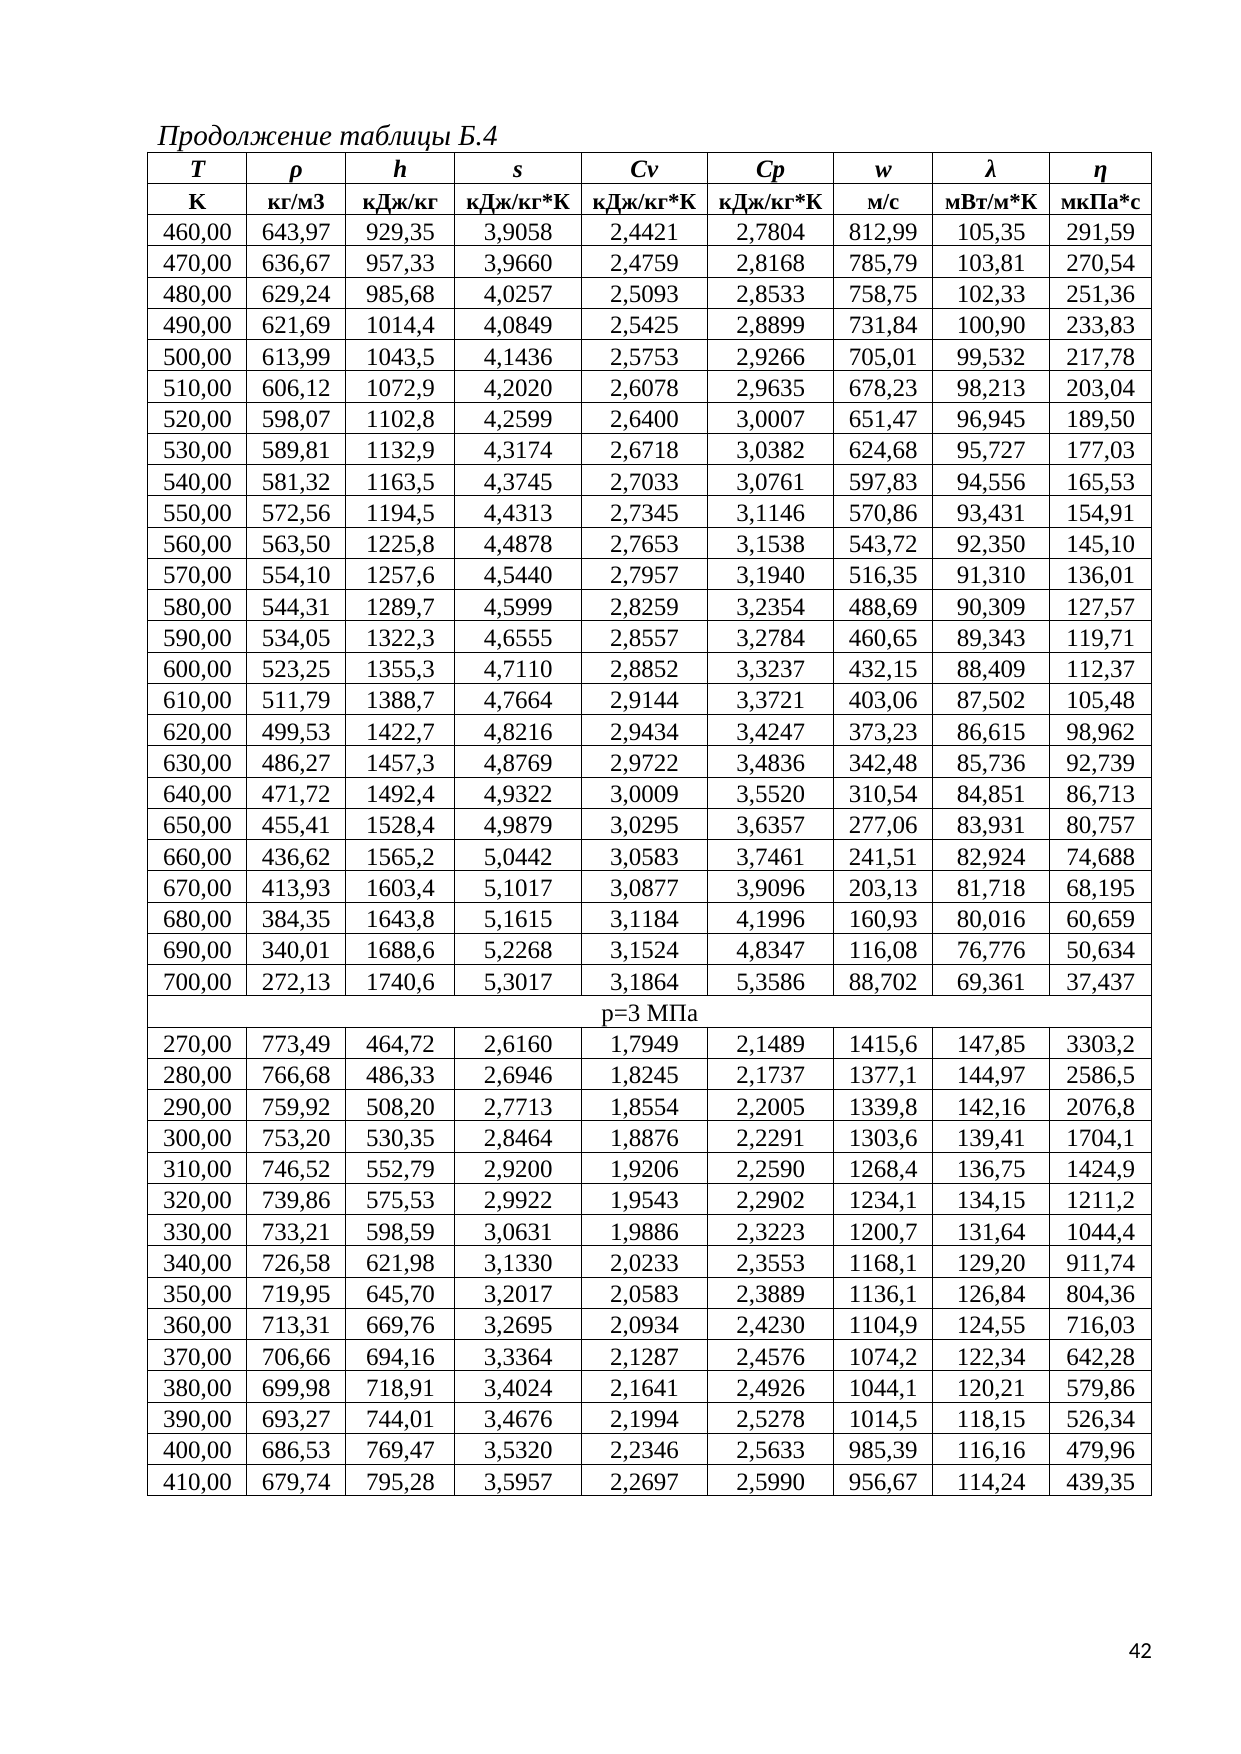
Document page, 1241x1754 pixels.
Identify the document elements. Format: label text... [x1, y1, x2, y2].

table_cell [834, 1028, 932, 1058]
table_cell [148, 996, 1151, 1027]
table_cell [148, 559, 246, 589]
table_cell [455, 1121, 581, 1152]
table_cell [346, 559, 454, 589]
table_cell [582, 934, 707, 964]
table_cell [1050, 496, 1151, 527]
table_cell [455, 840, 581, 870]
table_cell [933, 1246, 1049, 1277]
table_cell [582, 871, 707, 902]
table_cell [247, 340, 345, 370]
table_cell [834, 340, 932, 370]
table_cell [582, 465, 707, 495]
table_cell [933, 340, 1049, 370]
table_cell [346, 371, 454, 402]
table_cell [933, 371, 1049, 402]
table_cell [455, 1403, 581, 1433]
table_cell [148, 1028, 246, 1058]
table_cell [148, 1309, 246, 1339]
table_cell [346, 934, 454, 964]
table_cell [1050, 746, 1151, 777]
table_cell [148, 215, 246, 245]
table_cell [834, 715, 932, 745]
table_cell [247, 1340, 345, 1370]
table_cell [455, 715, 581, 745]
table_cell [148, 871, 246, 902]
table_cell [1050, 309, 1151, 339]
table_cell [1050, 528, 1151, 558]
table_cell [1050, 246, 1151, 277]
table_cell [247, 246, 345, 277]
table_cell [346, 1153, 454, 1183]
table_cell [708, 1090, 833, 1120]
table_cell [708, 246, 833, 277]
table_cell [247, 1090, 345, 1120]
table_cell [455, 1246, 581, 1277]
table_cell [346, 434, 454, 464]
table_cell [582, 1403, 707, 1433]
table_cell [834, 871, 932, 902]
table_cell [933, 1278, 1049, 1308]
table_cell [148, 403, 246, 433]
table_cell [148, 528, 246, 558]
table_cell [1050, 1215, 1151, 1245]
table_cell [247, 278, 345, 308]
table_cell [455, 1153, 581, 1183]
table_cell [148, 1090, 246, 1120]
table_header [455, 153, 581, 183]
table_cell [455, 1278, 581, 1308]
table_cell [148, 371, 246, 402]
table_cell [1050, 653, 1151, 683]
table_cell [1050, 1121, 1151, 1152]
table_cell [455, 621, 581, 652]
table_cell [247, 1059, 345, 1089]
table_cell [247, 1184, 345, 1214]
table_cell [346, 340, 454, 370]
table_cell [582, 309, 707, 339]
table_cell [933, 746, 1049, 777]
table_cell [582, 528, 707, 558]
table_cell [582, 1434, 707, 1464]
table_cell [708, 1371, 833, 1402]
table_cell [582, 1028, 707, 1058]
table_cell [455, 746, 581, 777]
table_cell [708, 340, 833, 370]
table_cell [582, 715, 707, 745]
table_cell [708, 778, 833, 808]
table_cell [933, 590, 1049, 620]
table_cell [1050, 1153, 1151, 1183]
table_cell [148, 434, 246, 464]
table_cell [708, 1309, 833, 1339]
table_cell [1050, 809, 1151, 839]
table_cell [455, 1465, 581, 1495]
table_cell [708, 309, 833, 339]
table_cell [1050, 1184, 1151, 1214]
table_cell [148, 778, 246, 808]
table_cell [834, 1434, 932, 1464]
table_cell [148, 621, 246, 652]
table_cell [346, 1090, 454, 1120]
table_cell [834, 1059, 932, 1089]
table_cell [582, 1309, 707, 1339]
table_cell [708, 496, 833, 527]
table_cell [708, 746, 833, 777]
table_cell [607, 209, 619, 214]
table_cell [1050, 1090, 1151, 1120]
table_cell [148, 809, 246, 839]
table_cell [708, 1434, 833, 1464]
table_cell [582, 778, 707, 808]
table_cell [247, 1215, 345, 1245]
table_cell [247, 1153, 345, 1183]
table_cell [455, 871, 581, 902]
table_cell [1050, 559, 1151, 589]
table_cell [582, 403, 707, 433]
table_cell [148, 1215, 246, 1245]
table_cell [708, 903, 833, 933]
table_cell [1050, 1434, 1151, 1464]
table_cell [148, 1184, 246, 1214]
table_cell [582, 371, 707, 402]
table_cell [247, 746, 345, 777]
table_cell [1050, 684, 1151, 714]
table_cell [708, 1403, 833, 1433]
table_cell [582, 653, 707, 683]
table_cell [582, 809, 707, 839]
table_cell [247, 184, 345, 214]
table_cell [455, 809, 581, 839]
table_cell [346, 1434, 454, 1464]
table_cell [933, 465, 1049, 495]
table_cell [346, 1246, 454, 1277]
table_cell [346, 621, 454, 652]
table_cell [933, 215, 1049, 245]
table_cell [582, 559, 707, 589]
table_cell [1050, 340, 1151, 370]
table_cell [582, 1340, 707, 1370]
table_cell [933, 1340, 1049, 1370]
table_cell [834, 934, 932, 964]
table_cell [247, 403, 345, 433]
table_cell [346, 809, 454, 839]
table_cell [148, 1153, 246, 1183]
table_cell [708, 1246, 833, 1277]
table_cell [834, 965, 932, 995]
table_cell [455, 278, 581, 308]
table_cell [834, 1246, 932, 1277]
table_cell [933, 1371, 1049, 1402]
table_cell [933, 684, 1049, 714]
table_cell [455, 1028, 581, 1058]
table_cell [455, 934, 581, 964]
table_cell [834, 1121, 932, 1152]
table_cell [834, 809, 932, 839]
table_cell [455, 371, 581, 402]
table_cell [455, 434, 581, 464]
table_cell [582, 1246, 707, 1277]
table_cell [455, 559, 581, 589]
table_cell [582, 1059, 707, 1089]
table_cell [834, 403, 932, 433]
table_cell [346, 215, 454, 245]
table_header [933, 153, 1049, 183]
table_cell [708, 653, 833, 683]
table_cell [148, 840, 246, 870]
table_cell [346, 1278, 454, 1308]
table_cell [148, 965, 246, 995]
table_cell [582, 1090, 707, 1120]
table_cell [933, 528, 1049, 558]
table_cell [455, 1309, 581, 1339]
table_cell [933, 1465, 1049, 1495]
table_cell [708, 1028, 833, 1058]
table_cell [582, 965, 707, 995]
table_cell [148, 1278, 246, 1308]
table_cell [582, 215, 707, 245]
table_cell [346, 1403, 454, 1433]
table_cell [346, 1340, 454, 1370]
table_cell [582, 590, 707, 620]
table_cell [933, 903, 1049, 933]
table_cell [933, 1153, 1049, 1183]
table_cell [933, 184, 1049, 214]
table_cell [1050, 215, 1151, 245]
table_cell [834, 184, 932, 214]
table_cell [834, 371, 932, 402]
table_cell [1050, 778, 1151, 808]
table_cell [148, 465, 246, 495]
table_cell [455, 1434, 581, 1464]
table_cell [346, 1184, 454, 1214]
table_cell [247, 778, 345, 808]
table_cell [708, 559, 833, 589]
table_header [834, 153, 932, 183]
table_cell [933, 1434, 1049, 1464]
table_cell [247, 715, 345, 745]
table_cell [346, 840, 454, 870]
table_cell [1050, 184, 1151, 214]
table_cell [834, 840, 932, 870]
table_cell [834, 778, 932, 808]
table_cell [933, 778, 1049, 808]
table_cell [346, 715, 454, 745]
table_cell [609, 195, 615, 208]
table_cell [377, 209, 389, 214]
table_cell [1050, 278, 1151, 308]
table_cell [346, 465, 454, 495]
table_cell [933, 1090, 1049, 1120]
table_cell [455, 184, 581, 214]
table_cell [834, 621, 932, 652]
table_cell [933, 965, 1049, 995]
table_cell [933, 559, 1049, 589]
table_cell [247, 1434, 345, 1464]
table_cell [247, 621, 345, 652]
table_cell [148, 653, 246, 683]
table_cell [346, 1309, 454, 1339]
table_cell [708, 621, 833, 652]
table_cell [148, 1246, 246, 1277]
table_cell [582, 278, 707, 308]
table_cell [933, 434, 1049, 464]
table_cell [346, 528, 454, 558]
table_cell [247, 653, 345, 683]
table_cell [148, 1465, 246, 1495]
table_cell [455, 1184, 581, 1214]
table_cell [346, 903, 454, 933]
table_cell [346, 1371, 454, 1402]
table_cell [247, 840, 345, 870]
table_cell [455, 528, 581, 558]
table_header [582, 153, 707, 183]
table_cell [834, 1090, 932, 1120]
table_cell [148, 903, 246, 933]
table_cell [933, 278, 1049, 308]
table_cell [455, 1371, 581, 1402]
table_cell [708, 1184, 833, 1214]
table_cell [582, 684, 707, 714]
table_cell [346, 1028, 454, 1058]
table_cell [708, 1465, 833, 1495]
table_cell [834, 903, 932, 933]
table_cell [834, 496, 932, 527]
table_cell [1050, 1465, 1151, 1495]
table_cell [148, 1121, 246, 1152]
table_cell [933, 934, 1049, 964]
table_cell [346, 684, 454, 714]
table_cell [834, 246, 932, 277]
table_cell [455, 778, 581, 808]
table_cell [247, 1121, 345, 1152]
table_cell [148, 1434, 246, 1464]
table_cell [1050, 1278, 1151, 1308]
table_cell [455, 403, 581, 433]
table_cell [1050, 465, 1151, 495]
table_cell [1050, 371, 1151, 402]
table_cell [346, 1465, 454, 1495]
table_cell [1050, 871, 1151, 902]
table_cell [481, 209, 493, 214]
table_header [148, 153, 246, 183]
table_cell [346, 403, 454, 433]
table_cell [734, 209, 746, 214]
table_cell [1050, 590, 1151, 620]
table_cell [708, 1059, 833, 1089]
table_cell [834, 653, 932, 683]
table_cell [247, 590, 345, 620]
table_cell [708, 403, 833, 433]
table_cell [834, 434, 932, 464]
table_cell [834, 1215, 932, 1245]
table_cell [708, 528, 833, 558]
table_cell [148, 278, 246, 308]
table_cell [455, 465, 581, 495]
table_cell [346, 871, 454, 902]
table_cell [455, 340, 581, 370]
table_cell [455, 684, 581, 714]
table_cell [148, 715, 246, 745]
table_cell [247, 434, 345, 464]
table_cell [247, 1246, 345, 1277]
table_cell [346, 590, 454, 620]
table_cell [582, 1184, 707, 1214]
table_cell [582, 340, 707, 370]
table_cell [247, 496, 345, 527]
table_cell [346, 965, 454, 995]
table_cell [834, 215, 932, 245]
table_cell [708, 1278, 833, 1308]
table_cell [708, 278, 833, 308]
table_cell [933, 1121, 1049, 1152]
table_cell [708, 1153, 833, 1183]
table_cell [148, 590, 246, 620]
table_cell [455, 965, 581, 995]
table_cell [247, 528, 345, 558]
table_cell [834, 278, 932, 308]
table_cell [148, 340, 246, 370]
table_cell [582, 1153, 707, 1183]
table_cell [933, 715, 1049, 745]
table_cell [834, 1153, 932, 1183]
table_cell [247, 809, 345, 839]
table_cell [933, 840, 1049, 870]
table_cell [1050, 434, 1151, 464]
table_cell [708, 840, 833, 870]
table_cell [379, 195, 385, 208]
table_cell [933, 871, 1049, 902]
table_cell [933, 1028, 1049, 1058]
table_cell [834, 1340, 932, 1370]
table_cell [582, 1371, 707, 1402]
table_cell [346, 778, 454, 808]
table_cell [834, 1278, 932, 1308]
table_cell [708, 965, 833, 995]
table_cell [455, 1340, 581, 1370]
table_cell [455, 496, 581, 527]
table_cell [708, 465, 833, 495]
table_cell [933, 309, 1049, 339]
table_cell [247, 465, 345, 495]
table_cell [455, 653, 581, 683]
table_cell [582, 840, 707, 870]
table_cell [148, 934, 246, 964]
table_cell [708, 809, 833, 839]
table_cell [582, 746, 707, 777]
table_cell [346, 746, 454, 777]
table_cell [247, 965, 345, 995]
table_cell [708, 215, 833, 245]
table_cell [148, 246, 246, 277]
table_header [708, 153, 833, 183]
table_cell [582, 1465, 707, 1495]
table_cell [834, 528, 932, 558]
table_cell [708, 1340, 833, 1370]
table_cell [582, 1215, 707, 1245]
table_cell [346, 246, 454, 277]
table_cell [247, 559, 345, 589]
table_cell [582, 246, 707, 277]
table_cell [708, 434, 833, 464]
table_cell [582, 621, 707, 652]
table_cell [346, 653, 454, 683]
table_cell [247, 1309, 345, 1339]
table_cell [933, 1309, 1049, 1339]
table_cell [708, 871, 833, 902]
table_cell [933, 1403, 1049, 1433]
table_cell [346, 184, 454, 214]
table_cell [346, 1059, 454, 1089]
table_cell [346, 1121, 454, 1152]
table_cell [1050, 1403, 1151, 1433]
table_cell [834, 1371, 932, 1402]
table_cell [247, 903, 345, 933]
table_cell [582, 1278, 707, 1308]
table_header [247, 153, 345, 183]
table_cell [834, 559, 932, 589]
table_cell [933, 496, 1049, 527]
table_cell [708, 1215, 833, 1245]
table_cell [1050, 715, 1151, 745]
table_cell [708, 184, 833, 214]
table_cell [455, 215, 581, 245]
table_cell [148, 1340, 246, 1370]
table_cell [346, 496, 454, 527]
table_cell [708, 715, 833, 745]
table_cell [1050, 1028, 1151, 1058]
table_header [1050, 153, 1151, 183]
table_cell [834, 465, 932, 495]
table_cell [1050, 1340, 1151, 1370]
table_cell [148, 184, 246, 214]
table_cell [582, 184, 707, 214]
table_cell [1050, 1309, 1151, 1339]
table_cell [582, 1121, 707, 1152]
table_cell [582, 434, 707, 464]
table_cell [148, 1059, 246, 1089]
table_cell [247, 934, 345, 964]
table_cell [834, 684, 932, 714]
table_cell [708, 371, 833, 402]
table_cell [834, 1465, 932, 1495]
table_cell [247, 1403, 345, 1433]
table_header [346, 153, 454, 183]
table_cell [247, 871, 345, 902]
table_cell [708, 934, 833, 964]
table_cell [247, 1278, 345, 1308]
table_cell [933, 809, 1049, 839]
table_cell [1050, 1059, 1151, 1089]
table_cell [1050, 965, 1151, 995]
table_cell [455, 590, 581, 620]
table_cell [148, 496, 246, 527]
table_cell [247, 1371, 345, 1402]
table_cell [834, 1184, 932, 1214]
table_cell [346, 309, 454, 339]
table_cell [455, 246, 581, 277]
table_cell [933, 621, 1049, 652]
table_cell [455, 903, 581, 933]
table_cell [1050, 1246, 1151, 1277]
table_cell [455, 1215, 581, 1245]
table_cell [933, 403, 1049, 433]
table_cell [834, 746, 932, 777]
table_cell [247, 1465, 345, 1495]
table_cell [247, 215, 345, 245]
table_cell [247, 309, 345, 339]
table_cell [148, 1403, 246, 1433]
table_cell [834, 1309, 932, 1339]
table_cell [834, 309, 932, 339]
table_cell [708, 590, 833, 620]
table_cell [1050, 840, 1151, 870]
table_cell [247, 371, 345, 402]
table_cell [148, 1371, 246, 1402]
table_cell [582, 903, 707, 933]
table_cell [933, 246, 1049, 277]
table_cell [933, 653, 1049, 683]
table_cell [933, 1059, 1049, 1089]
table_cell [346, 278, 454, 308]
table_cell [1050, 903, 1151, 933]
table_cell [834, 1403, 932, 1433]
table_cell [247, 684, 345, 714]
text Продолжение таблицы Б.4 [157, 118, 1152, 152]
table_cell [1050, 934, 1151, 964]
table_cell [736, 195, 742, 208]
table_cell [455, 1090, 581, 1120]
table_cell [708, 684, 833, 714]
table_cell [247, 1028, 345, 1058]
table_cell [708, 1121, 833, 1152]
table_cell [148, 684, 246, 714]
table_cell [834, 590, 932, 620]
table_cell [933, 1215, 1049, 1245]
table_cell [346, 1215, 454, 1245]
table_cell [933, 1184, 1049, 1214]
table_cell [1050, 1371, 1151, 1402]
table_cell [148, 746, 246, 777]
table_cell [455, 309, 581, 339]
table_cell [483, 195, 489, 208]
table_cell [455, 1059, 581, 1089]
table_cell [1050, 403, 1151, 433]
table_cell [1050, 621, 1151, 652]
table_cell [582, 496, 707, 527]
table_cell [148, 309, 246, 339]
